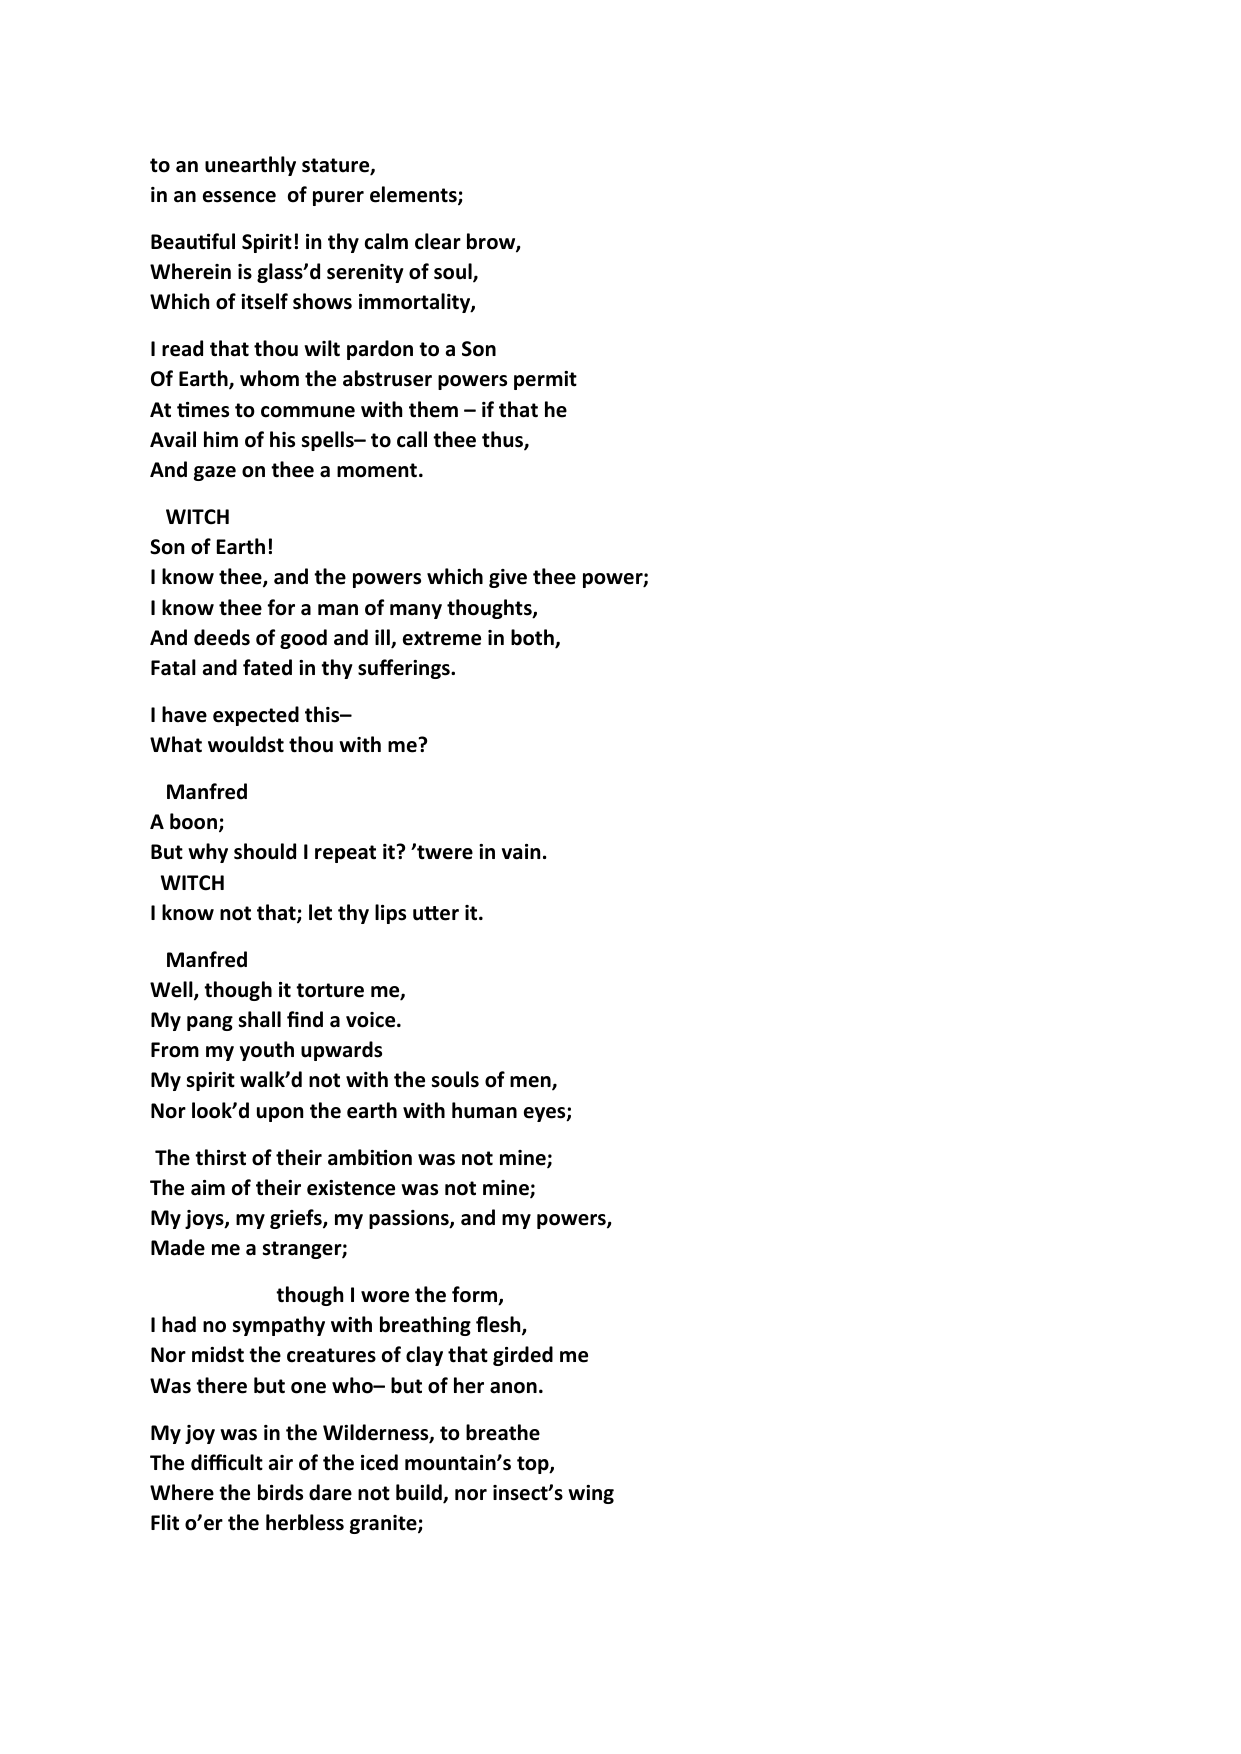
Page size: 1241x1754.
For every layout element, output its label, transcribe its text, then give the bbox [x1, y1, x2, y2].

text WITCH Son of Earth! I know thee, and the powers which give thee power; I know thee for a man of many thoughts, And deeds of good and ill, extreme in both, Fatal and fated in thy sufferings. [150, 502, 1090, 681]
text I have expected this– What wouldst thou with me? [150, 700, 1090, 758]
text Beautiful Spirit! in thy calm clear brow, Wherein is glass’d serenity of soul, Which of itself shows immortality, [150, 227, 1090, 316]
text though I wore the form, I had no sympathy with breathing flesh, Nor midst the creatures of clay that girded me Was there but one who– but of her anon. [150, 1280, 1090, 1399]
text Manfred Well, though it torture me, My pang shall find a voice. From my youth upwards My spirit walk’d not with the souls of men, Nor look’d upon the earth with human eyes; [150, 945, 1090, 1124]
text Manfred A boon; But why should I repeat it? ’twere in vain. WITCH I know not that; let thy lips utter it. [150, 777, 1090, 926]
text My joy was in the Wilderness, to breathe The difficult air of the iced mountain’s top, Where the birds dare not build, nor insect’s wing Flit o’er the herbless granite; [150, 1418, 1090, 1536]
text I read that thou wilt pardon to a Son Of Earth, whom the abstruser powers permit At times to commune with them – if that he Avail him of his spells– to call thee thus, And gaze on thee a moment. [150, 334, 1090, 483]
text The thirst of their ambition was not mine; The aim of their existence was not mine; My joys, my griefs, my passions, and my powers, Made me a stranger; [150, 1143, 1090, 1261]
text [150, 150, 1090, 208]
